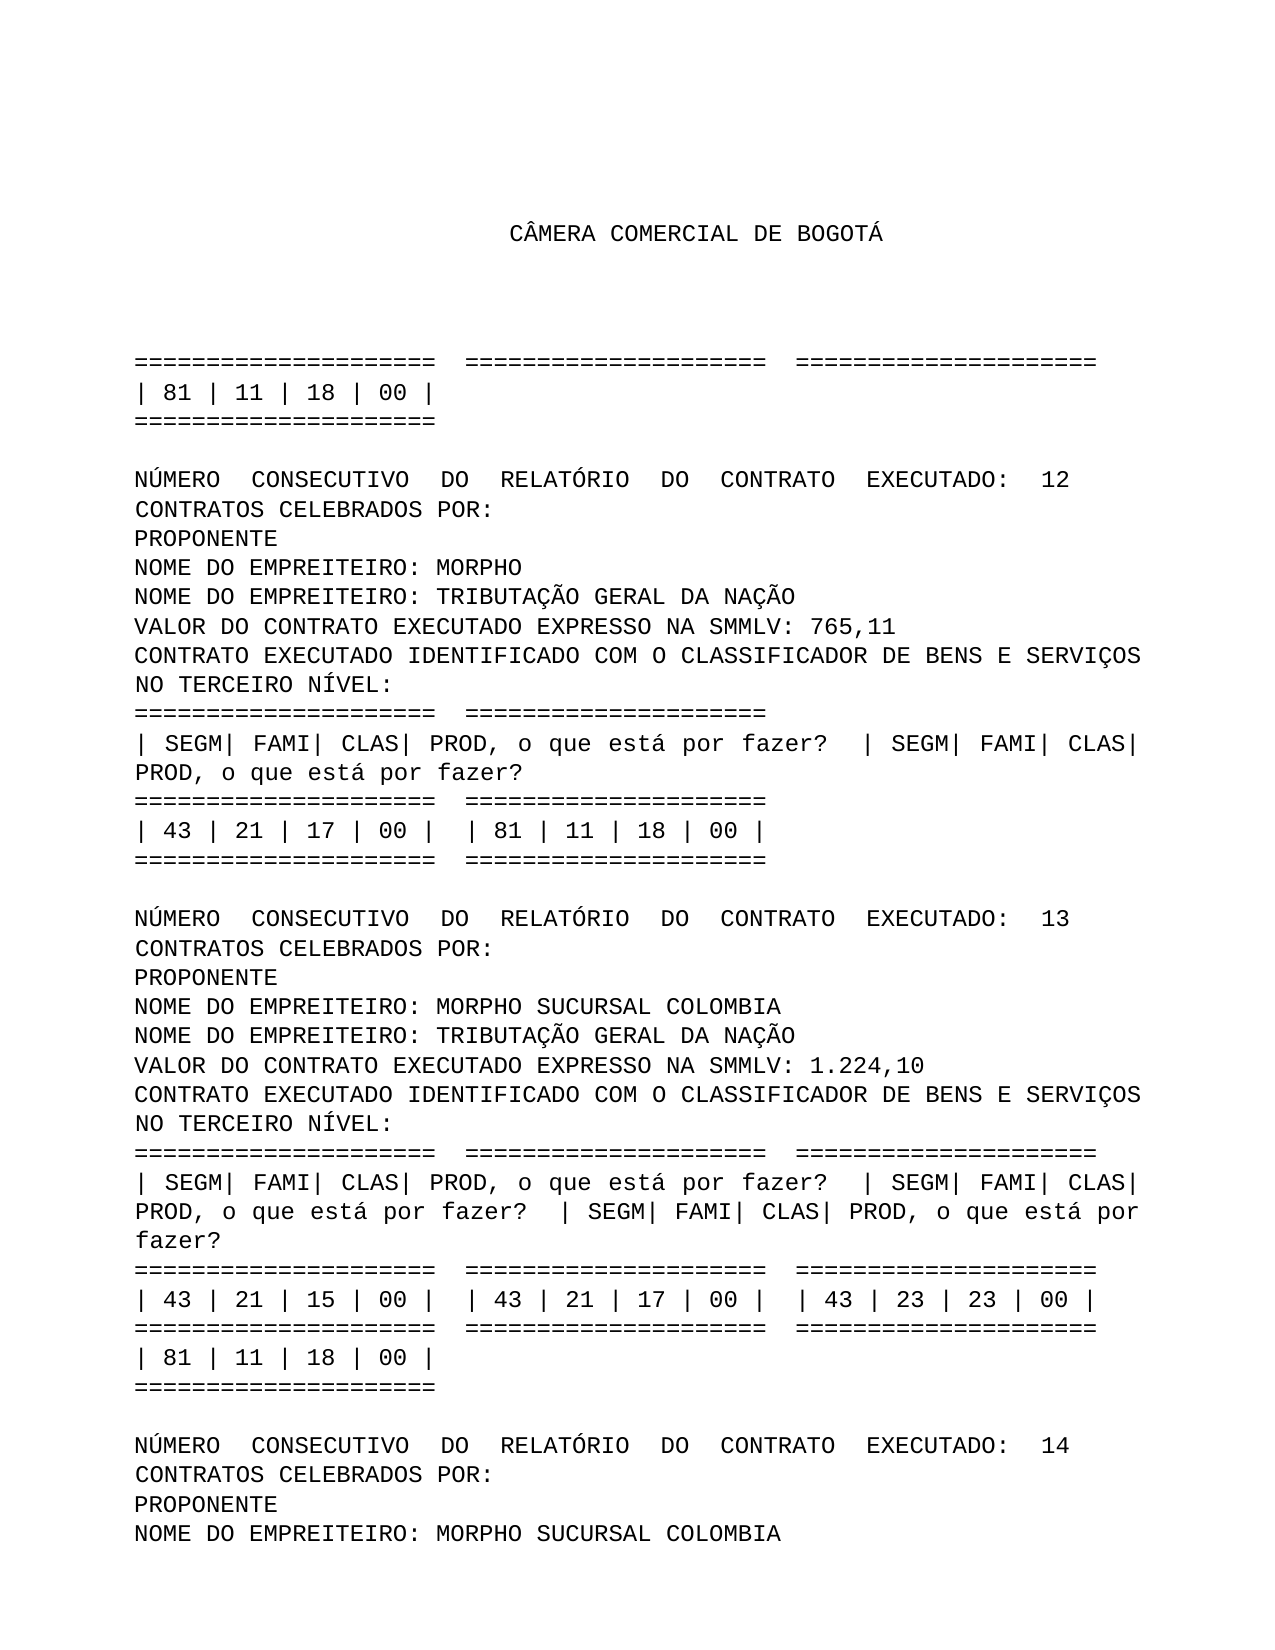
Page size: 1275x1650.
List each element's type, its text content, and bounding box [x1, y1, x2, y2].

text ===================== ===================== ===================== [134, 1258, 1142, 1285]
text ===================== ===================== ===================== [134, 1141, 1142, 1168]
text VALOR DO CONTRATO EXECUTADO EXPRESSO NA SMMLV: 1.224,10 [134, 1053, 1142, 1080]
text NOME DO EMPREITEIRO: TRIBUTAÇÃO GERAL DA NAÇÃO [134, 1024, 1142, 1051]
text | SEGM| FAMI| CLAS| PROD, o que está por fazer? | SEGM| FAMI| CLAS| PROD, o que está por fazer? [134, 731, 1142, 788]
text | SEGM| FAMI| CLAS| PROD, o que está por fazer? | SEGM| FAMI| CLAS| PROD, o que está por fazer? | SEGM| FAMI| CLAS| PROD, o que está por fazer? [134, 1170, 1142, 1256]
text PROPONENTE [134, 1492, 1142, 1519]
text ===================== ===================== [134, 702, 1142, 729]
text NÚMERO CONSECUTIVO DO RELATÓRIO DO CONTRATO EXECUTADO: 14 CONTRATOS CELEBRADOS POR: [134, 1434, 1070, 1490]
text | 43 | 21 | 15 | 00 | | 43 | 21 | 17 | 00 | | 43 | 23 | 23 | 00 | [134, 1287, 1142, 1314]
text ===================== ===================== [134, 848, 1142, 875]
text NÚMERO CONSECUTIVO DO RELATÓRIO DO CONTRATO EXECUTADO: 12 CONTRATOS CELEBRADOS POR: [134, 468, 1070, 524]
text VALOR DO CONTRATO EXECUTADO EXPRESSO NA SMMLV: 765,11 [134, 614, 1142, 641]
text | 43 | 21 | 17 | 00 | | 81 | 11 | 18 | 00 | [134, 819, 1142, 846]
text NOME DO EMPREITEIRO: TRIBUTAÇÃO GERAL DA NAÇÃO [134, 585, 1142, 612]
text ===================== [134, 409, 1142, 436]
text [134, 351, 1142, 378]
text CONTRATO EXECUTADO IDENTIFICADO COM O CLASSIFICADOR DE BENS E SERVIÇOS NO TERCEIRO NÍVEL: [134, 643, 1142, 700]
text CONTRATO EXECUTADO IDENTIFICADO COM O CLASSIFICADOR DE BENS E SERVIÇOS NO TERCEIRO NÍVEL: [134, 1082, 1142, 1139]
text NOME DO EMPREITEIRO: MORPHO SUCURSAL COLOMBIA [134, 994, 1142, 1022]
text ===================== [134, 1375, 1142, 1402]
text | 81 | 11 | 18 | 00 | [134, 380, 1142, 407]
text PROPONENTE [134, 965, 1142, 992]
text ===================== ===================== ===================== [134, 1317, 1142, 1344]
text PROPONENTE [134, 526, 1142, 553]
text | 81 | 11 | 18 | 00 | [134, 1346, 1142, 1373]
text NOME DO EMPREITEIRO: MORPHO [134, 556, 1142, 583]
text NÚMERO CONSECUTIVO DO RELATÓRIO DO CONTRATO EXECUTADO: 13 CONTRATOS CELEBRADOS POR: [134, 907, 1070, 963]
text ===================== ===================== [134, 790, 1142, 817]
text NOME DO EMPREITEIRO: MORPHO SUCURSAL COLOMBIA [134, 1521, 1142, 1549]
